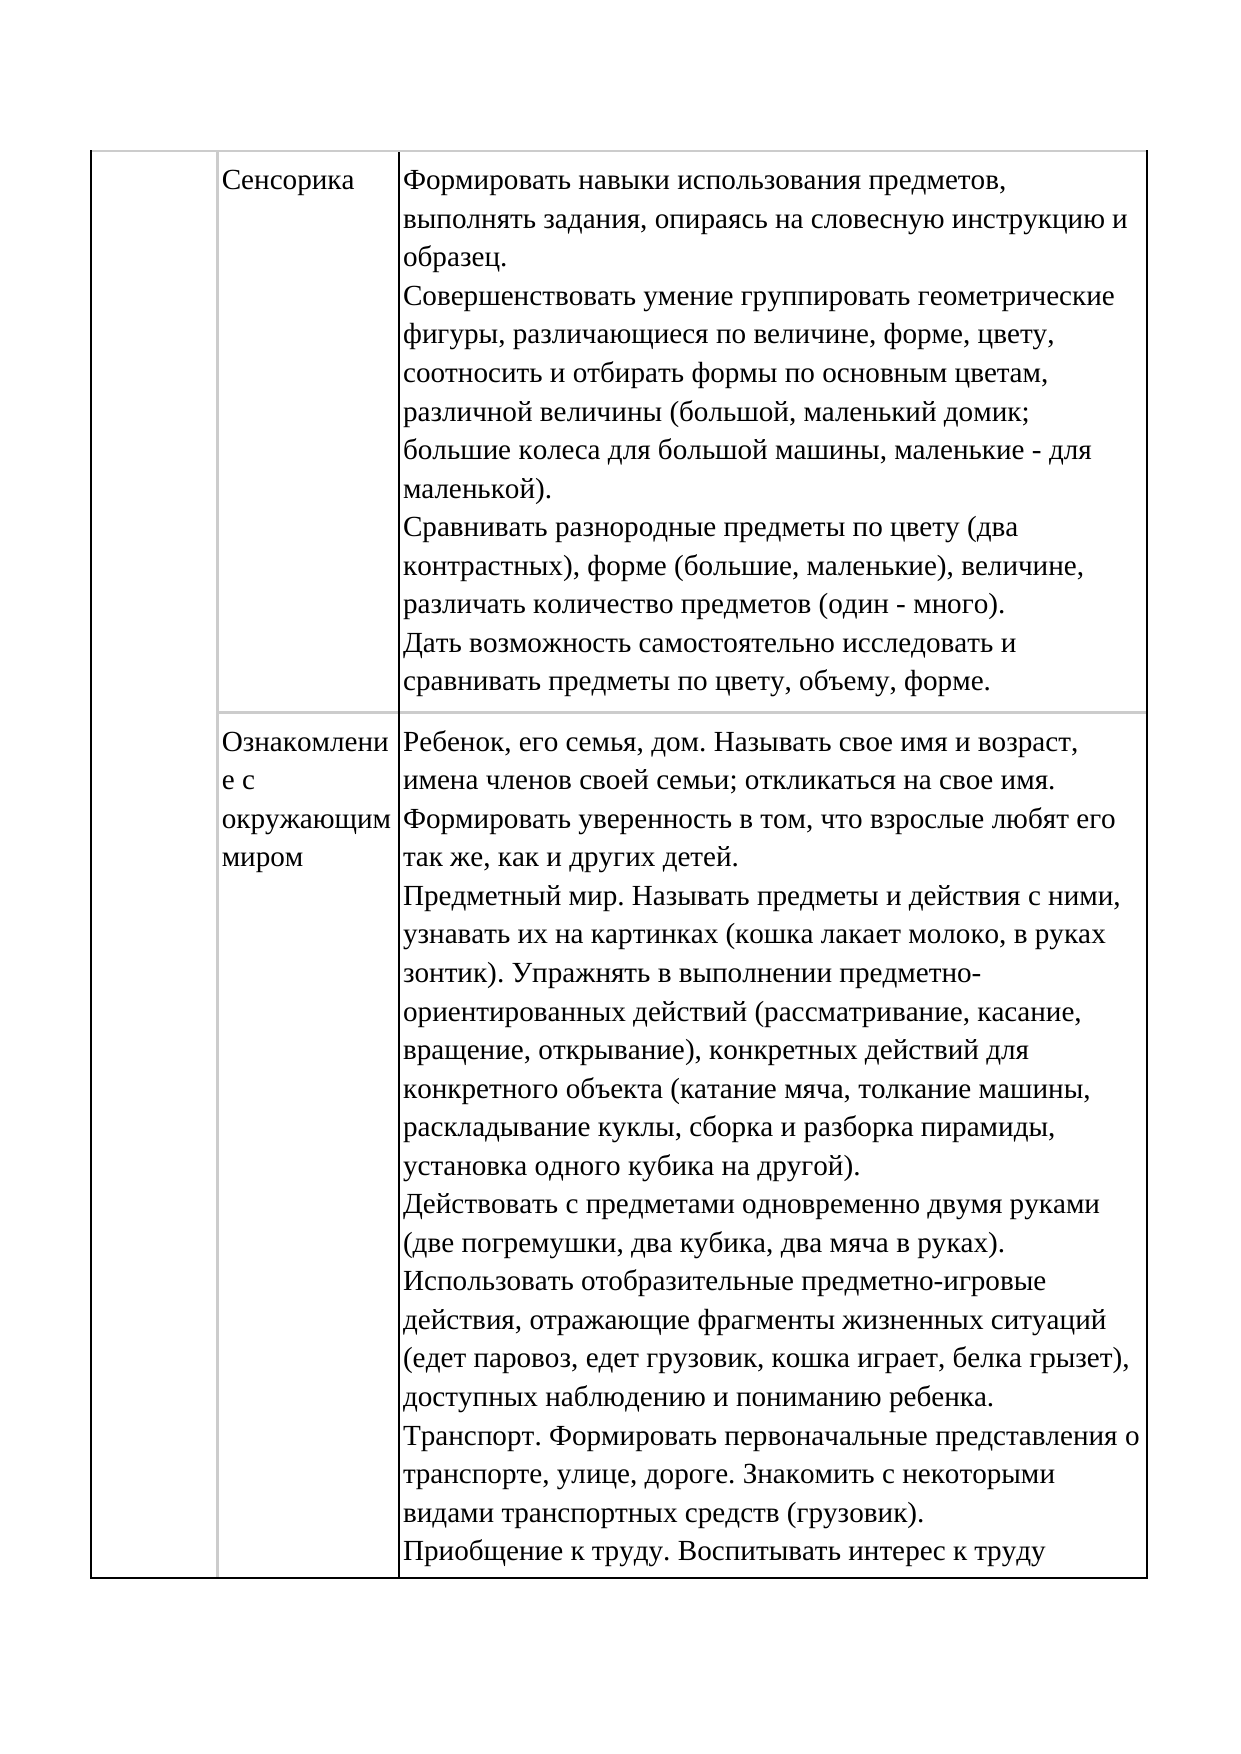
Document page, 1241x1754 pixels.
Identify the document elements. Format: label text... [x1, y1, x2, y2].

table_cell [400, 714, 1146, 1577]
table_cell Формировать навыки использования предметов, выполнять задания, опираясь на словесную инструкцию и образец. Совершенствовать умение группировать геометрические фигуры, различающиеся по величине, форме, цвету, соотносить и отбирать формы по основным цветам, различной величины (большой, маленький домик; большие колеса для большой машины, маленькие - для маленькой). Сравнивать разнородные предметы по цвету (два контрастных), форме (большие, маленькие), величине, различать количество предметов (один - много). Дать возможность самостоятельно исследовать и сравнивать предметы по цвету, объему, форме. [400, 152, 1146, 711]
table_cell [219, 714, 398, 1577]
table_cell Сенсорика [219, 152, 398, 711]
